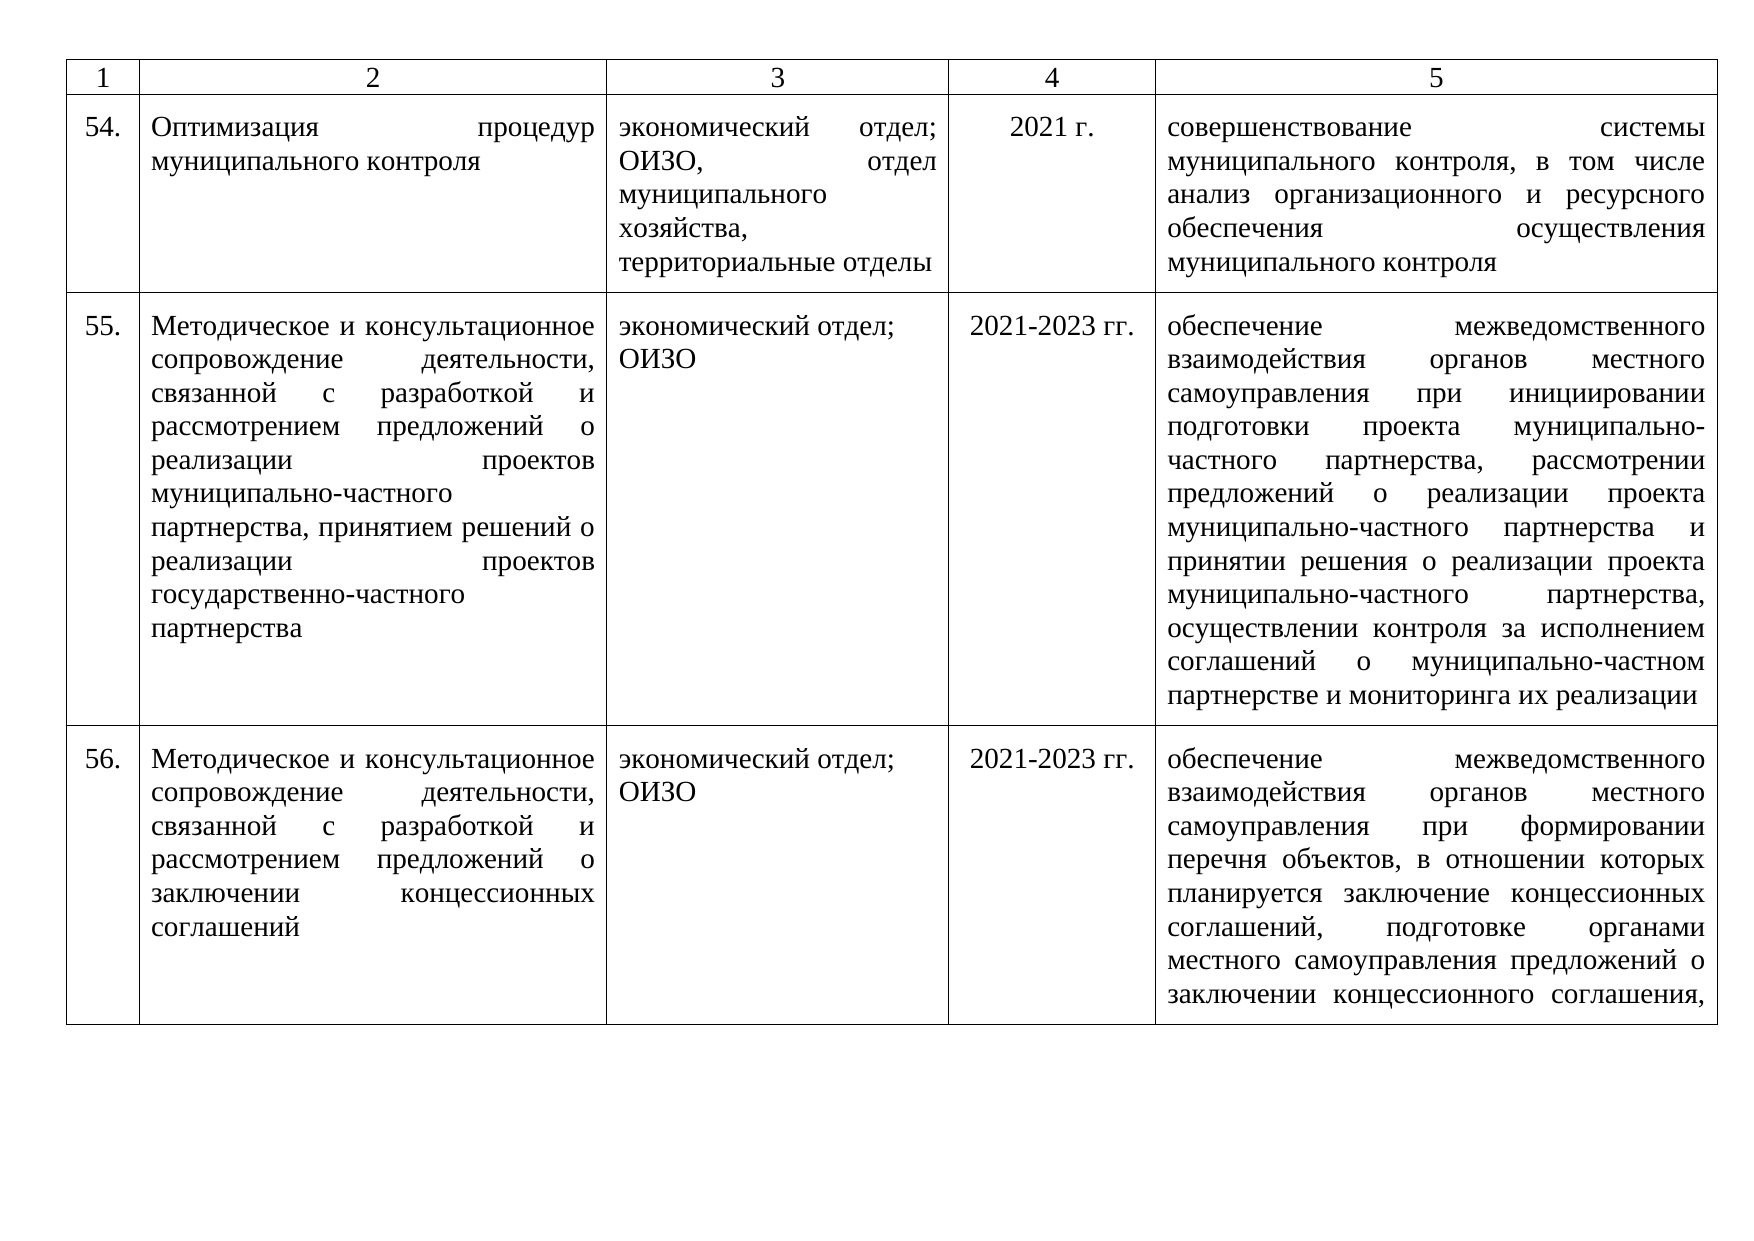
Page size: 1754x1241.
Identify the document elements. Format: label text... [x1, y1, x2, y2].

table_cell обеспечение межведомственного взаимодействия органов местного самоуправления при инициировании подготовки проекта муниципально-частного партнерства, рассмотрении предложений о реализации проекта муниципально-частного партнерства и принятии решения о реализации проекта муниципально-частного партнерства, осуществлении контроля за исполнением соглашений о муниципально-частном партнерстве и мониторинга их реализации [1156, 293, 1717, 725]
table_cell 55. [67, 293, 139, 725]
table_header 5 [1156, 60, 1717, 94]
table_cell 56. [67, 726, 139, 1024]
table_cell 54. [67, 95, 139, 292]
table_header 3 [607, 60, 948, 94]
table_cell совершенствование системы муниципального контроля, в том числе анализ организационного и ресурсного обеспечения осуществления муниципального контроля [1156, 95, 1717, 292]
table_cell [607, 95, 948, 292]
table_header 1 [67, 60, 139, 94]
table_cell 2021 г. [949, 95, 1155, 292]
table_cell 2021-2023 гг. [949, 293, 1155, 725]
table_header 2 [140, 60, 606, 94]
table_header 4 [949, 60, 1155, 94]
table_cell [140, 726, 606, 1024]
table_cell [1156, 726, 1717, 1024]
table_cell Оптимизация процедур муниципального контроля [140, 95, 606, 292]
table_cell Методическое и консультационное сопровождение деятельности, связанной с разработкой и рассмотрением предложений о реализации проектов муниципально-частного партнерства, принятием решений о реализации проектов государственно-частного партнерства [140, 293, 606, 725]
table_cell 2021-2023 гг. [949, 726, 1155, 1024]
table_cell экономический отдел; ОИЗО [607, 293, 948, 725]
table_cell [607, 726, 948, 1024]
